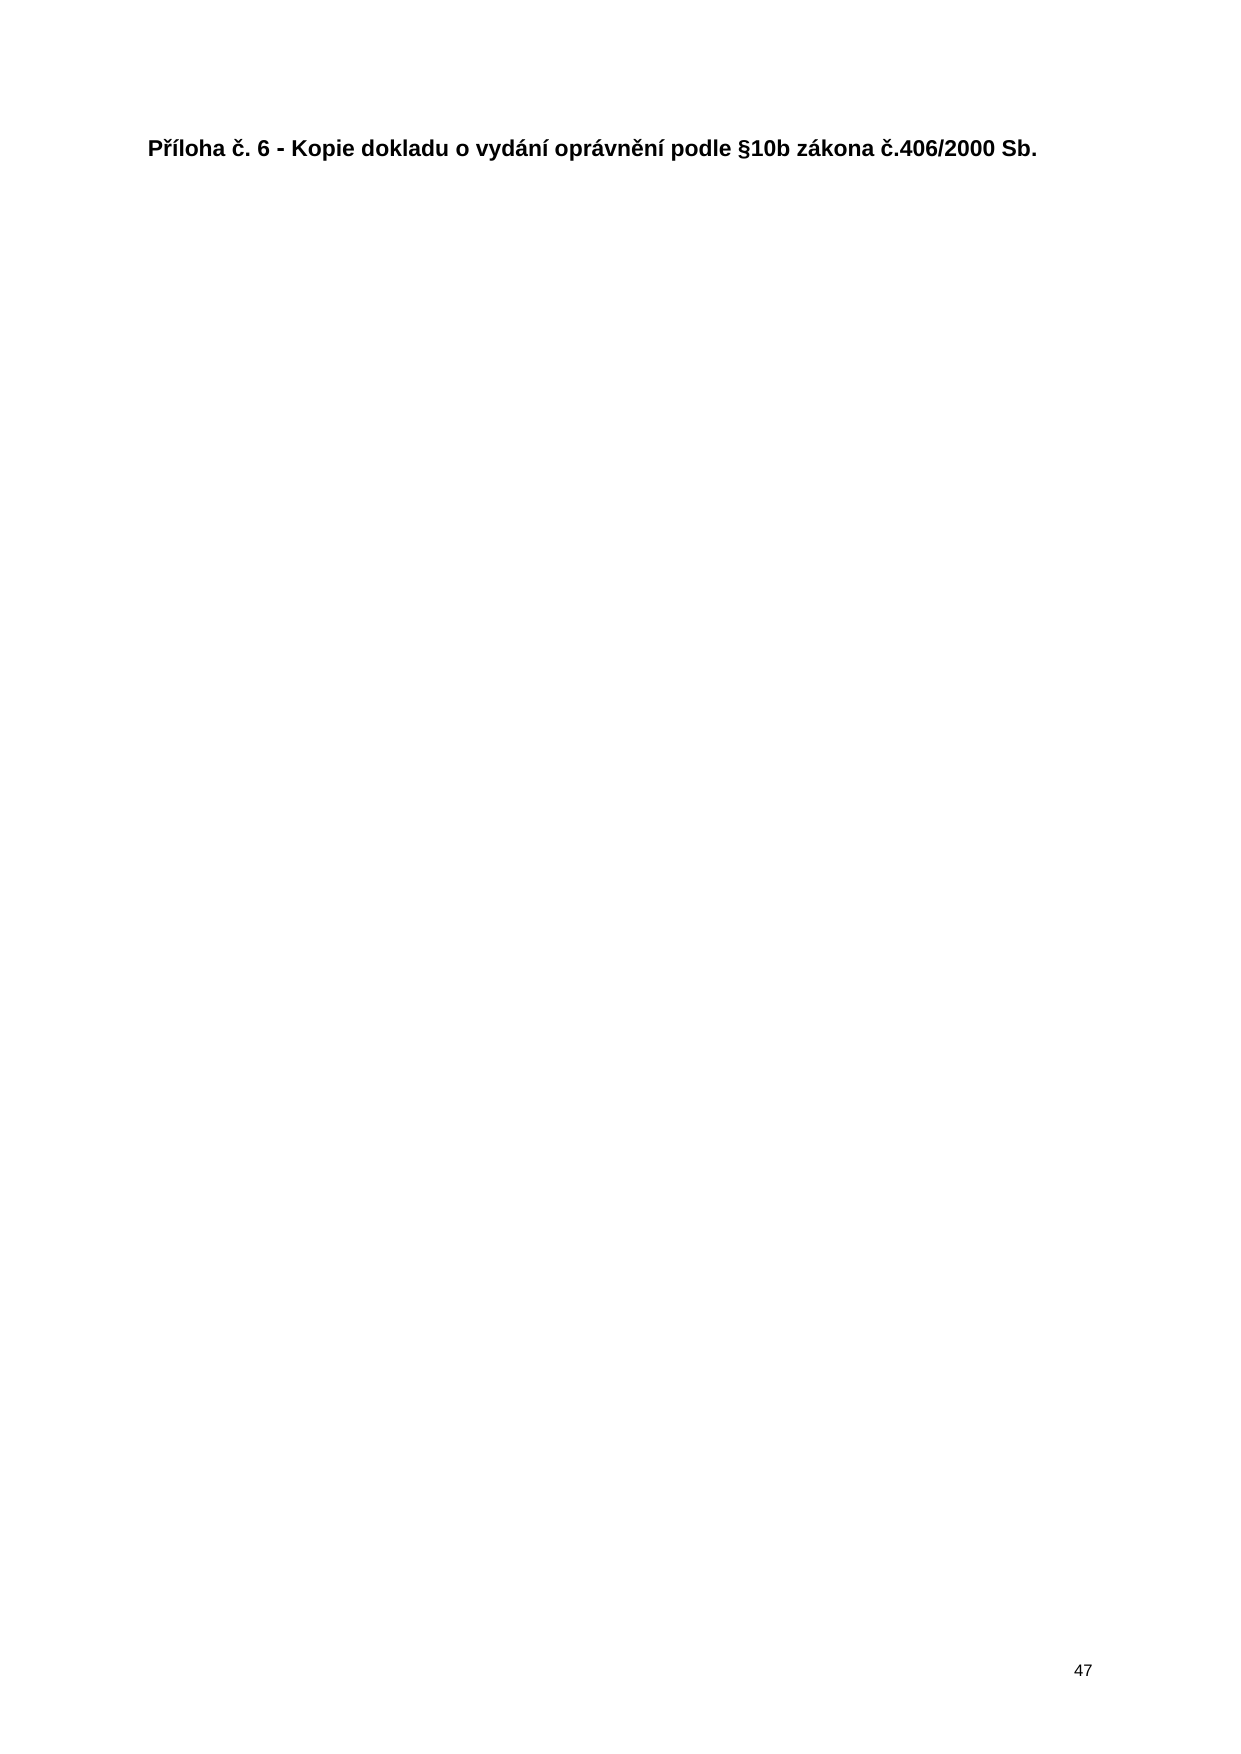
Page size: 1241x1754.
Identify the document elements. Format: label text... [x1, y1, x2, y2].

subtitle Příloha č. 6 - Kopie dokladu o vydání oprávnění podle §10b zákona č.406/2000 Sb. [148, 133, 1092, 161]
